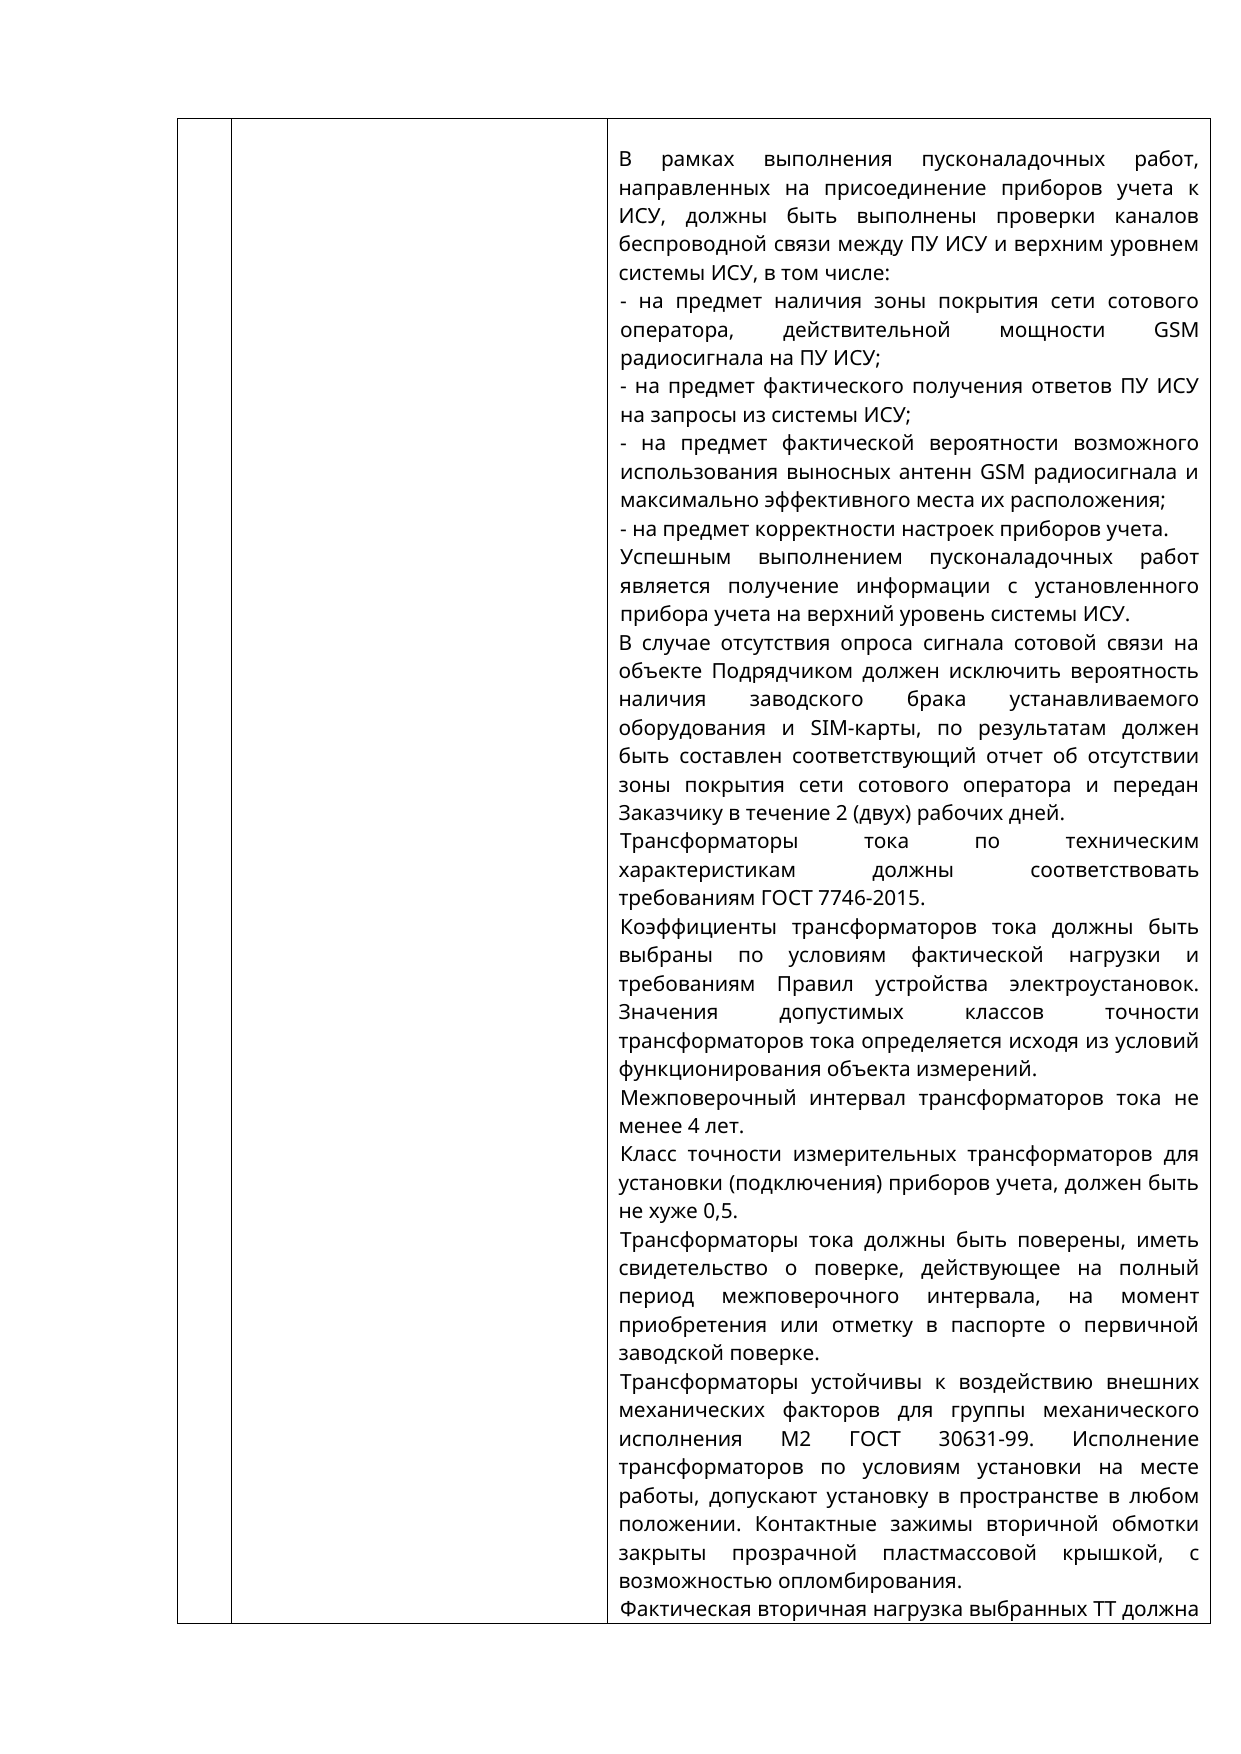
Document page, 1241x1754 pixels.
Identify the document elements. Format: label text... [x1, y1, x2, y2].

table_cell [232, 119, 607, 1623]
table_cell 5 [178, 119, 231, 1623]
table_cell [608, 119, 1210, 1623]
